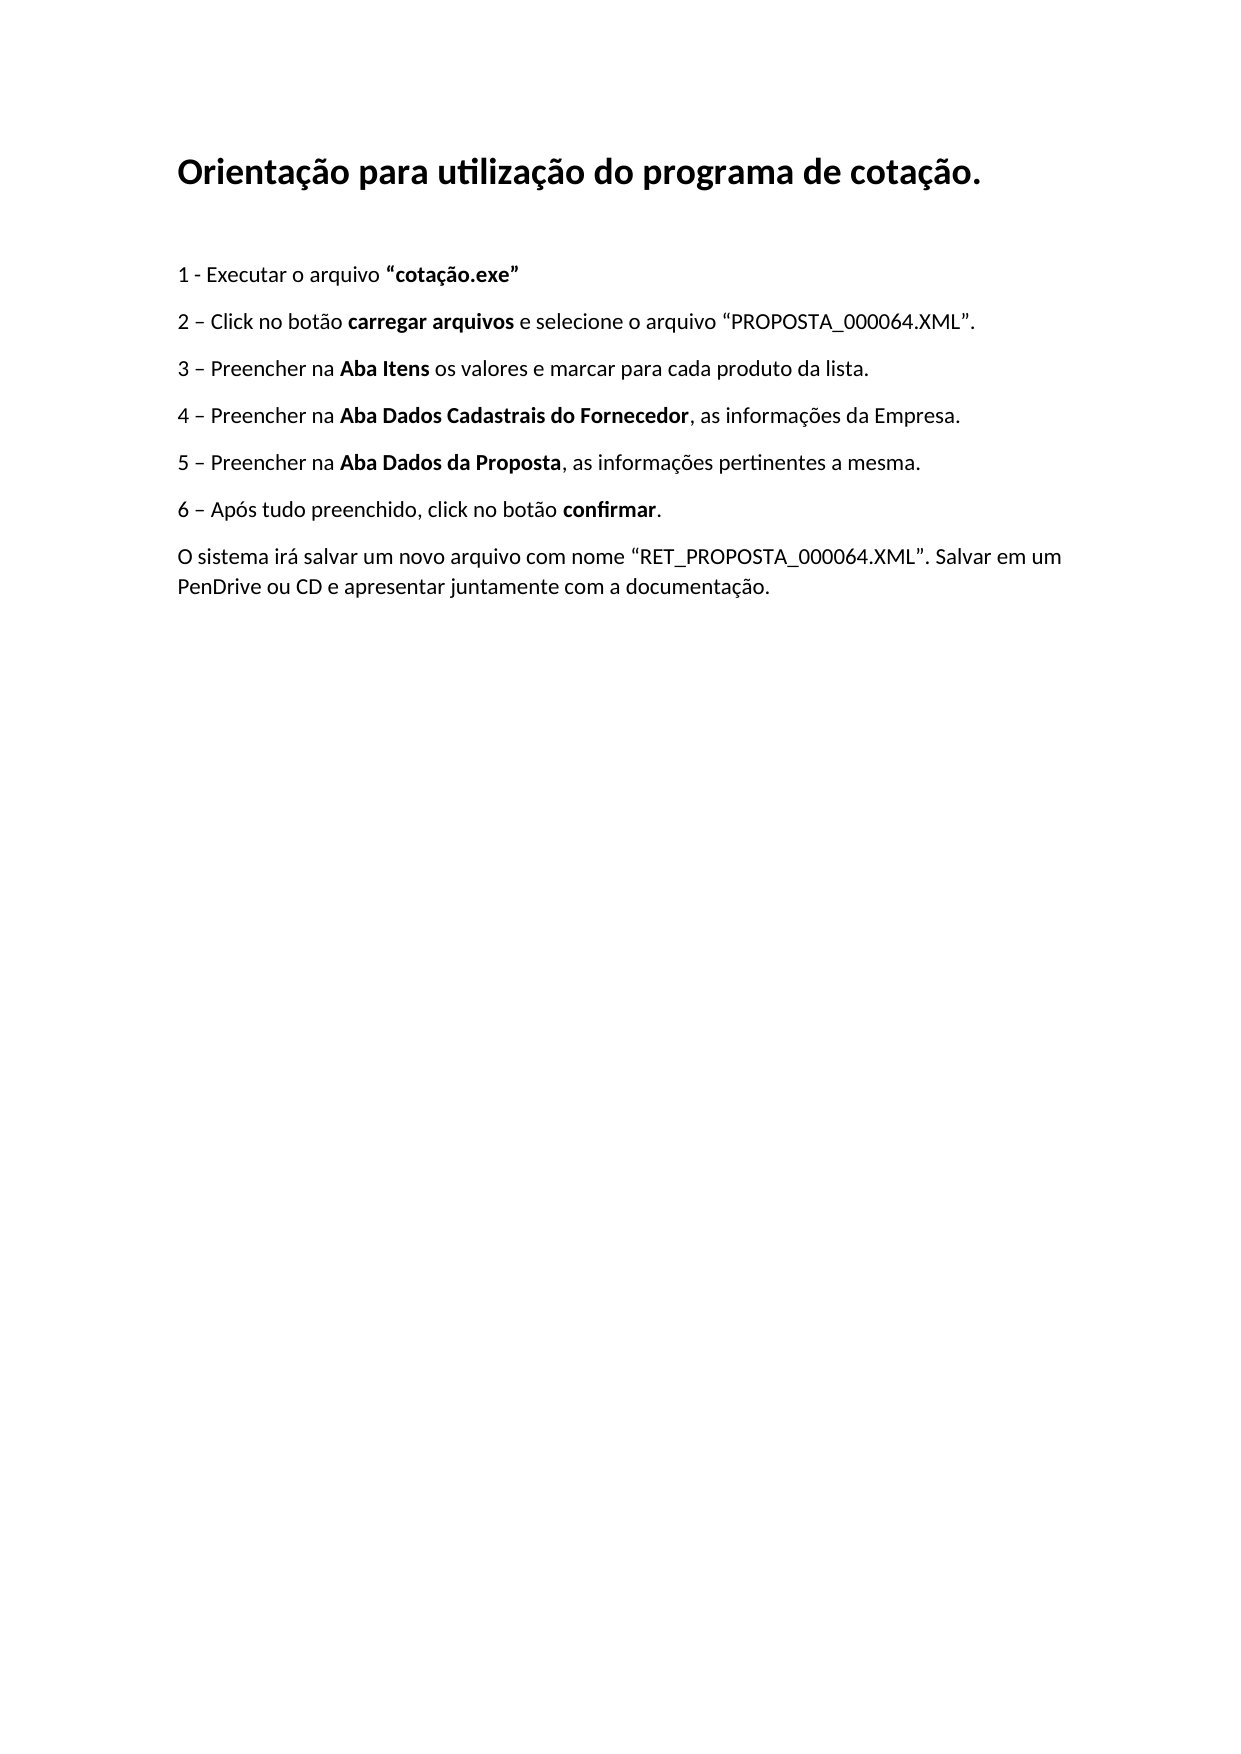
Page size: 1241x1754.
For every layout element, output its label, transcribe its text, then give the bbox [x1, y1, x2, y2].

text 3 – Preencher na Aba Itens os valores e marcar para cada produto da lista. [177, 354, 1063, 382]
text O sistema irá salvar um novo arquivo com nome “RET_PROPOSTA_000064.XML”. Salvar em um PenDrive ou CD e apresentar juntamente com a documentação. [177, 542, 1063, 600]
text 5 – Preencher na Aba Dados da Proposta, as informações pertinentes a mesma. [177, 448, 1063, 476]
text 6 – Após tudo preenchido, click no botão confirmar. [177, 495, 1063, 523]
text 2 – Click no botão carregar arquivos e selecione o arquivo “PROPOSTA_000064.XML”. [177, 307, 1063, 336]
text 1 - Executar o arquivo “cotação.exe” [177, 261, 1063, 289]
text Orientação para utilização do programa de cotação. [177, 148, 1063, 193]
text 4 – Preencher na Aba Dados Cadastrais do Fornecedor, as informações da Empresa. [177, 401, 1063, 429]
